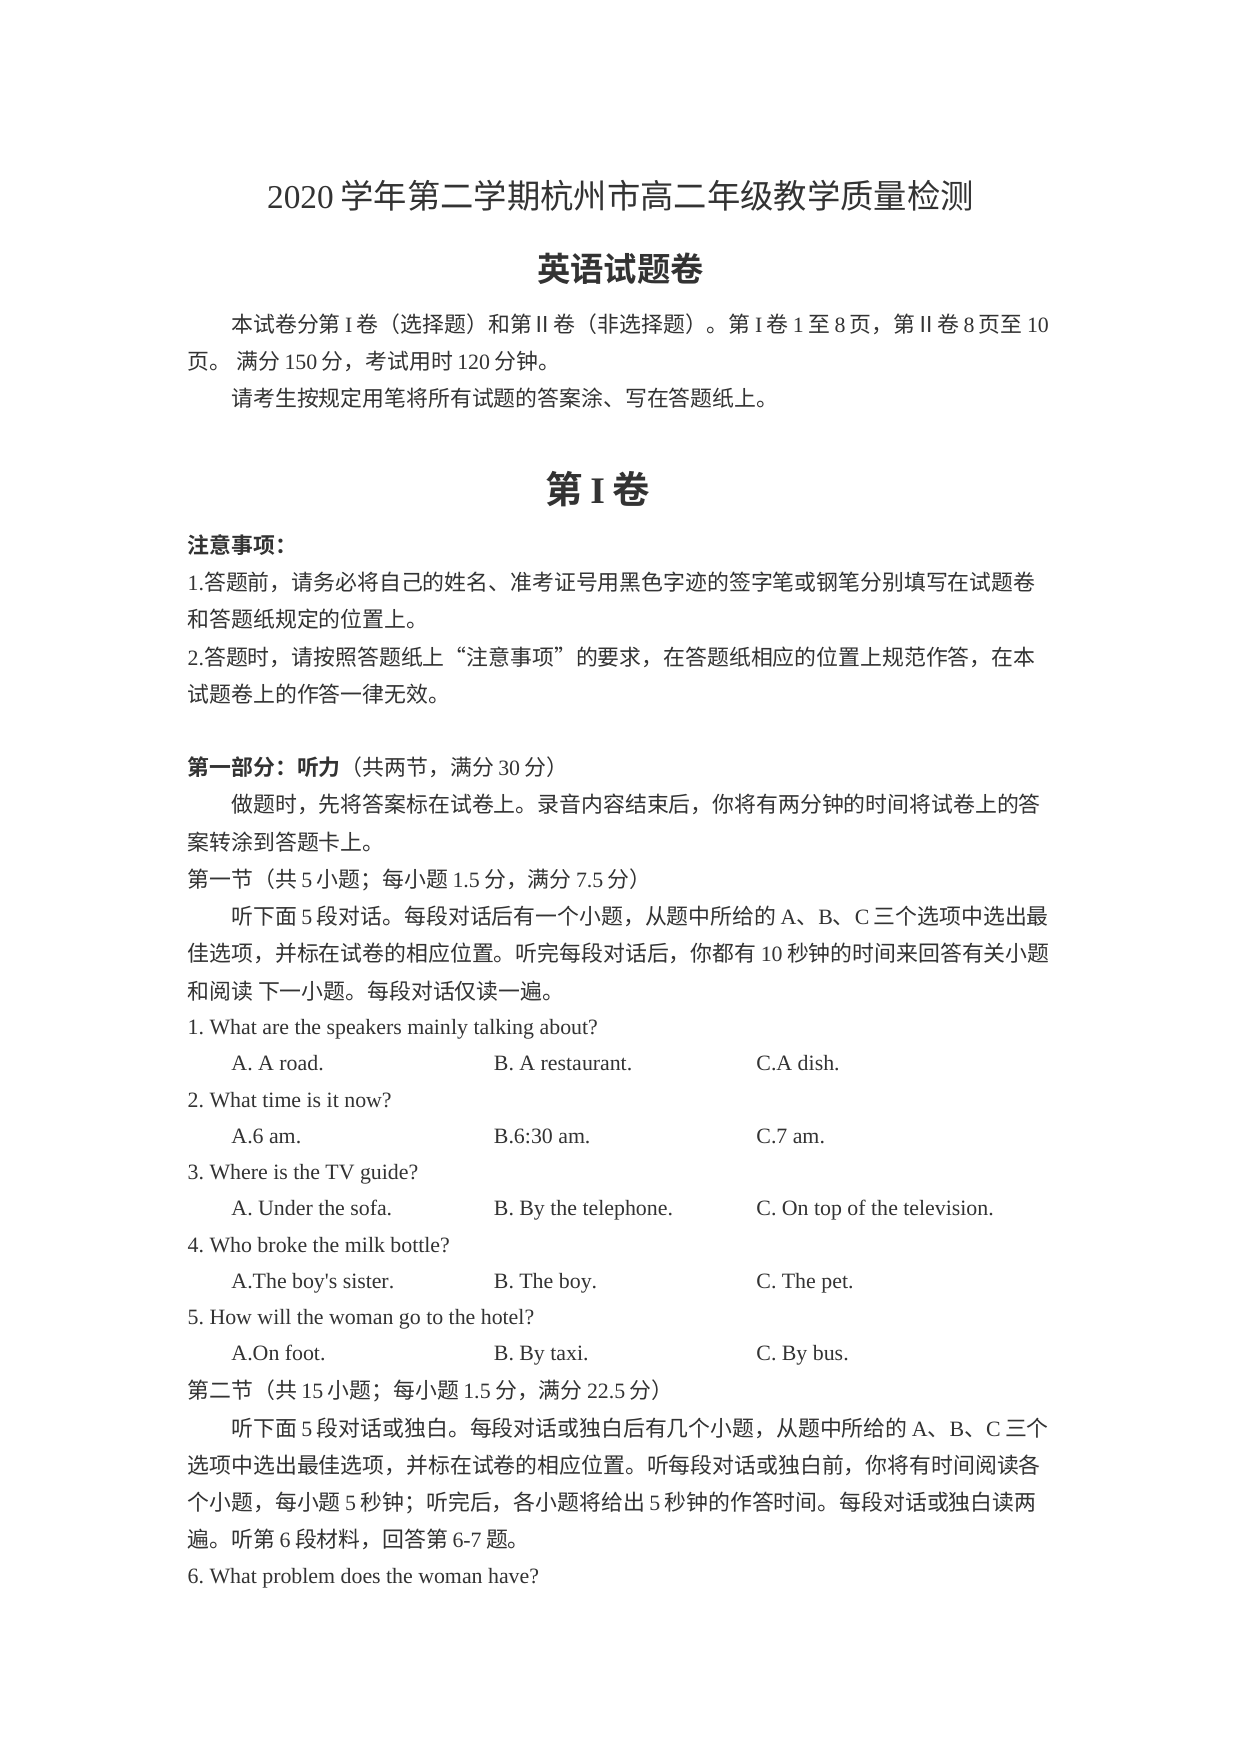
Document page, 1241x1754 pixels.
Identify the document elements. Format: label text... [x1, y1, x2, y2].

text 1.答题前，请务必将自己的姓名、准考证号用黑色字迹的签字笔或钢笔分别填写在试题卷和答题纸规定的位置上。 [187, 564, 1053, 634]
text A.The boy's sister. B. The boy. C. The pet. [187, 1264, 1053, 1297]
text 6. What problem does the woman have? [187, 1559, 1053, 1592]
text 第一部分：听力（共两节，满分30分） [187, 750, 1053, 782]
text 第一节（共5小题；每小题1.5分，满分7.5分） [187, 861, 1053, 894]
text 3. Where is the TV guide? [187, 1155, 1053, 1188]
text 第二节（共15小题；每小题1.5分，满分22.5分） [187, 1373, 1053, 1405]
text A.6 am. B.6:30 am. C.7 am. [187, 1119, 1053, 1152]
text 第I卷 [187, 454, 1053, 519]
text 听下面5段对话或独白。每段对话或独白后有几个小题，从题中所给的A、B、C三个选项中选出最佳选项，并标在试卷的相应位置。听每段对话或独白前，你将有时间阅读各个小题，每小题5秒钟；听完后，各小题将给出5秒钟的作答时间。每段对话或独白读两遍。听第6段材料，回答第6-7题。 [187, 1410, 1053, 1554]
text 5. How will the woman go to the hotel? [187, 1300, 1053, 1333]
text 2. What time is it now? [187, 1083, 1053, 1115]
text 英语试题卷 [187, 234, 1053, 299]
text A. Under the sofa. B. By the telephone. C. On top of the television. [187, 1192, 1053, 1224]
text 请考生按规定用笔将所有试题的答案涂、写在答题纸上。 [187, 381, 1053, 413]
text A.On foot. B. By taxi. C. By bus. [187, 1337, 1053, 1369]
text 本试卷分第I卷（选择题）和第Ⅱ卷（非选择题）。第I卷1至8页，第Ⅱ卷8页至10页。 满分150分，考试用时120分钟。 [187, 306, 1053, 376]
text A. A road. B. A restaurant. C.A dish. [187, 1047, 1059, 1079]
text 听下面5段对话。每段对话后有一个小题，从题中所给的A、B、C三个选项中选出最佳选项，并标在试卷的相应位置。听完每段对话后，你都有10秒钟的时间来回答有关小题和阅读 下一小题。每段对话仅读一遍。 [187, 899, 1053, 1006]
text 做题时，先将答案标在试卷上。录音内容结束后，你将有两分钟的时间将试卷上的答案转涂到答题卡上。 [187, 787, 1053, 857]
text 1. What are the speakers mainly talking about? [187, 1010, 1053, 1043]
text 注意事项： [187, 527, 1053, 560]
text 2020学年第二学期杭州市高二年级教学质量检测 [187, 162, 1053, 227]
text 2.答题时，请按照答题纸上“注意事项”的要求，在答题纸相应的位置上规范作答，在本试题卷上的作答一律无效。 [187, 639, 1053, 709]
text 4. Who broke the milk bottle? [187, 1228, 1053, 1260]
